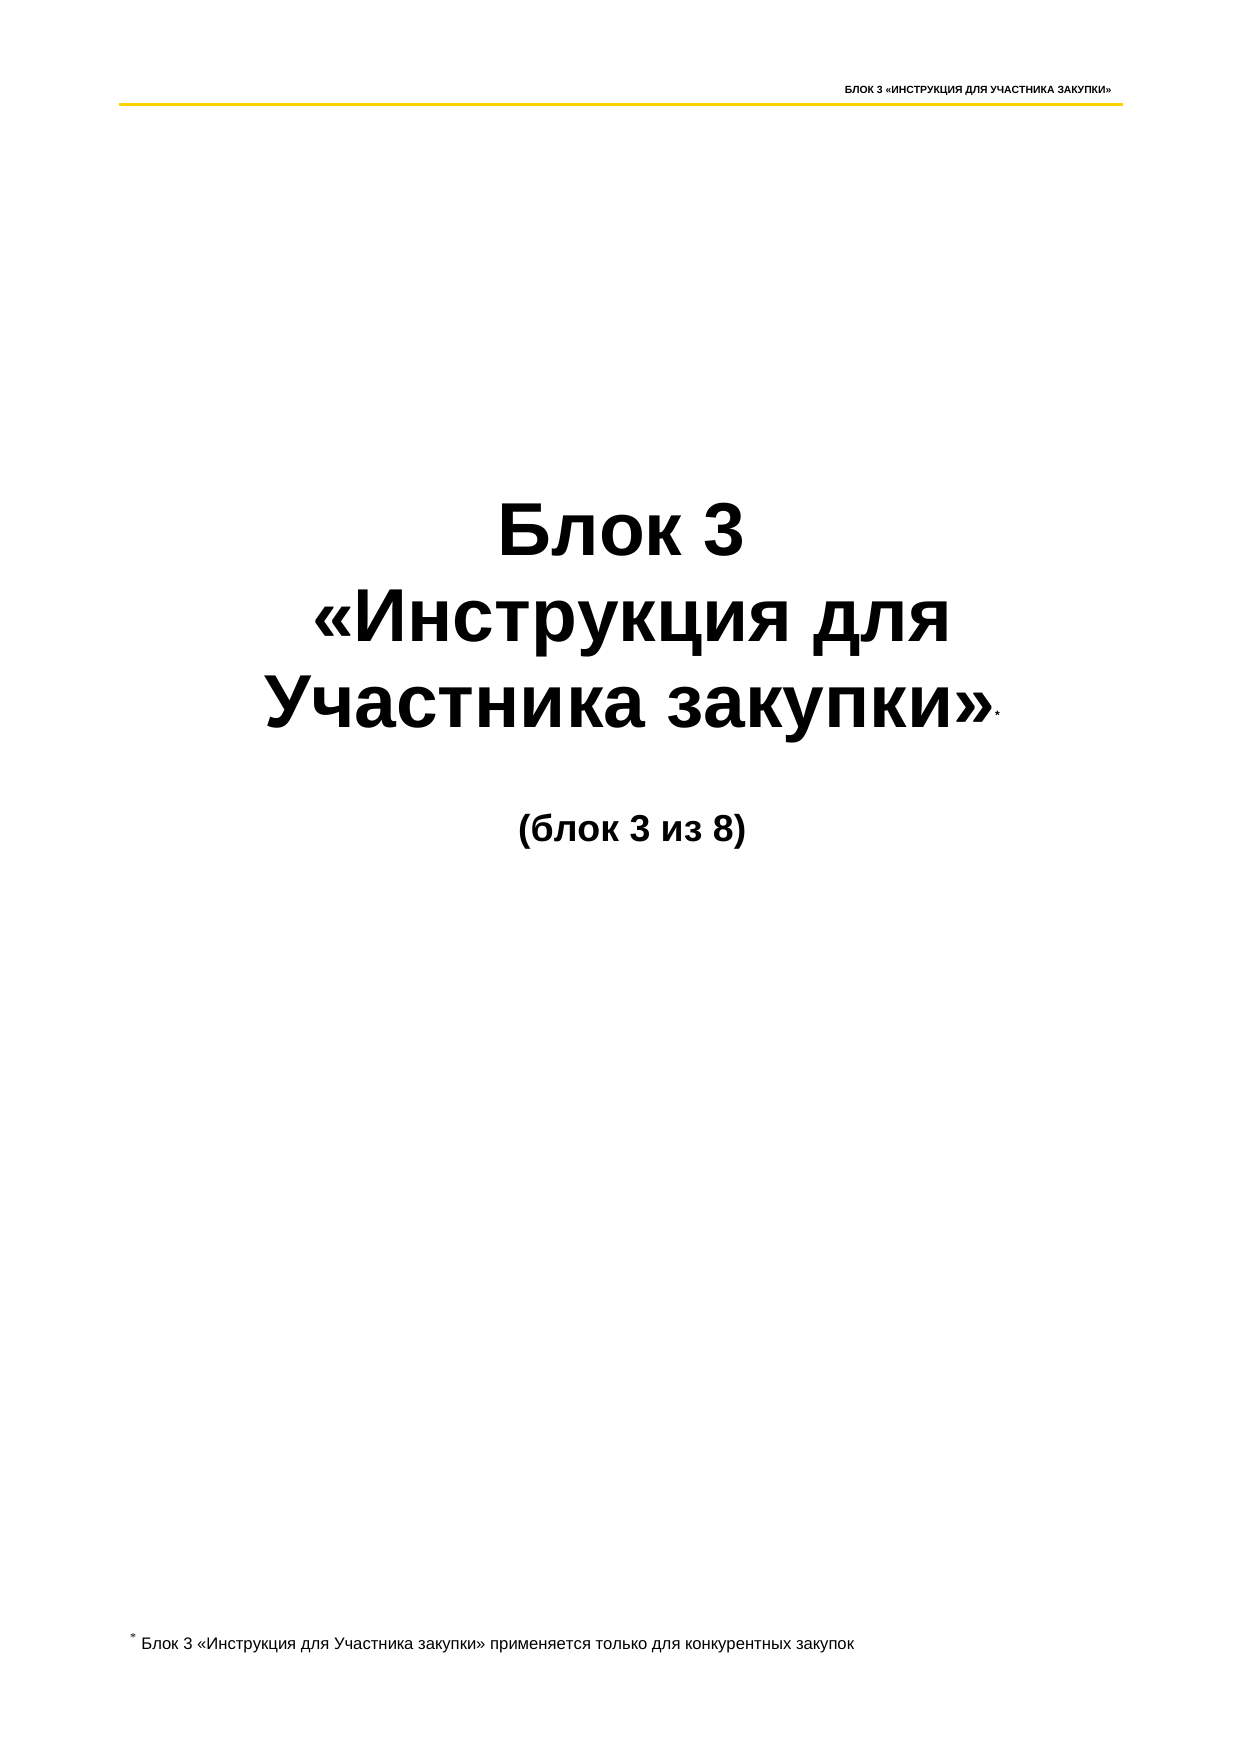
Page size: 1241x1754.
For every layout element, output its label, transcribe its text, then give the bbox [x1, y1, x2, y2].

text Блок 3 «Инструкция для Участника закупки» [130, 485, 1134, 744]
text (блок 3 из 8) [130, 806, 1134, 849]
